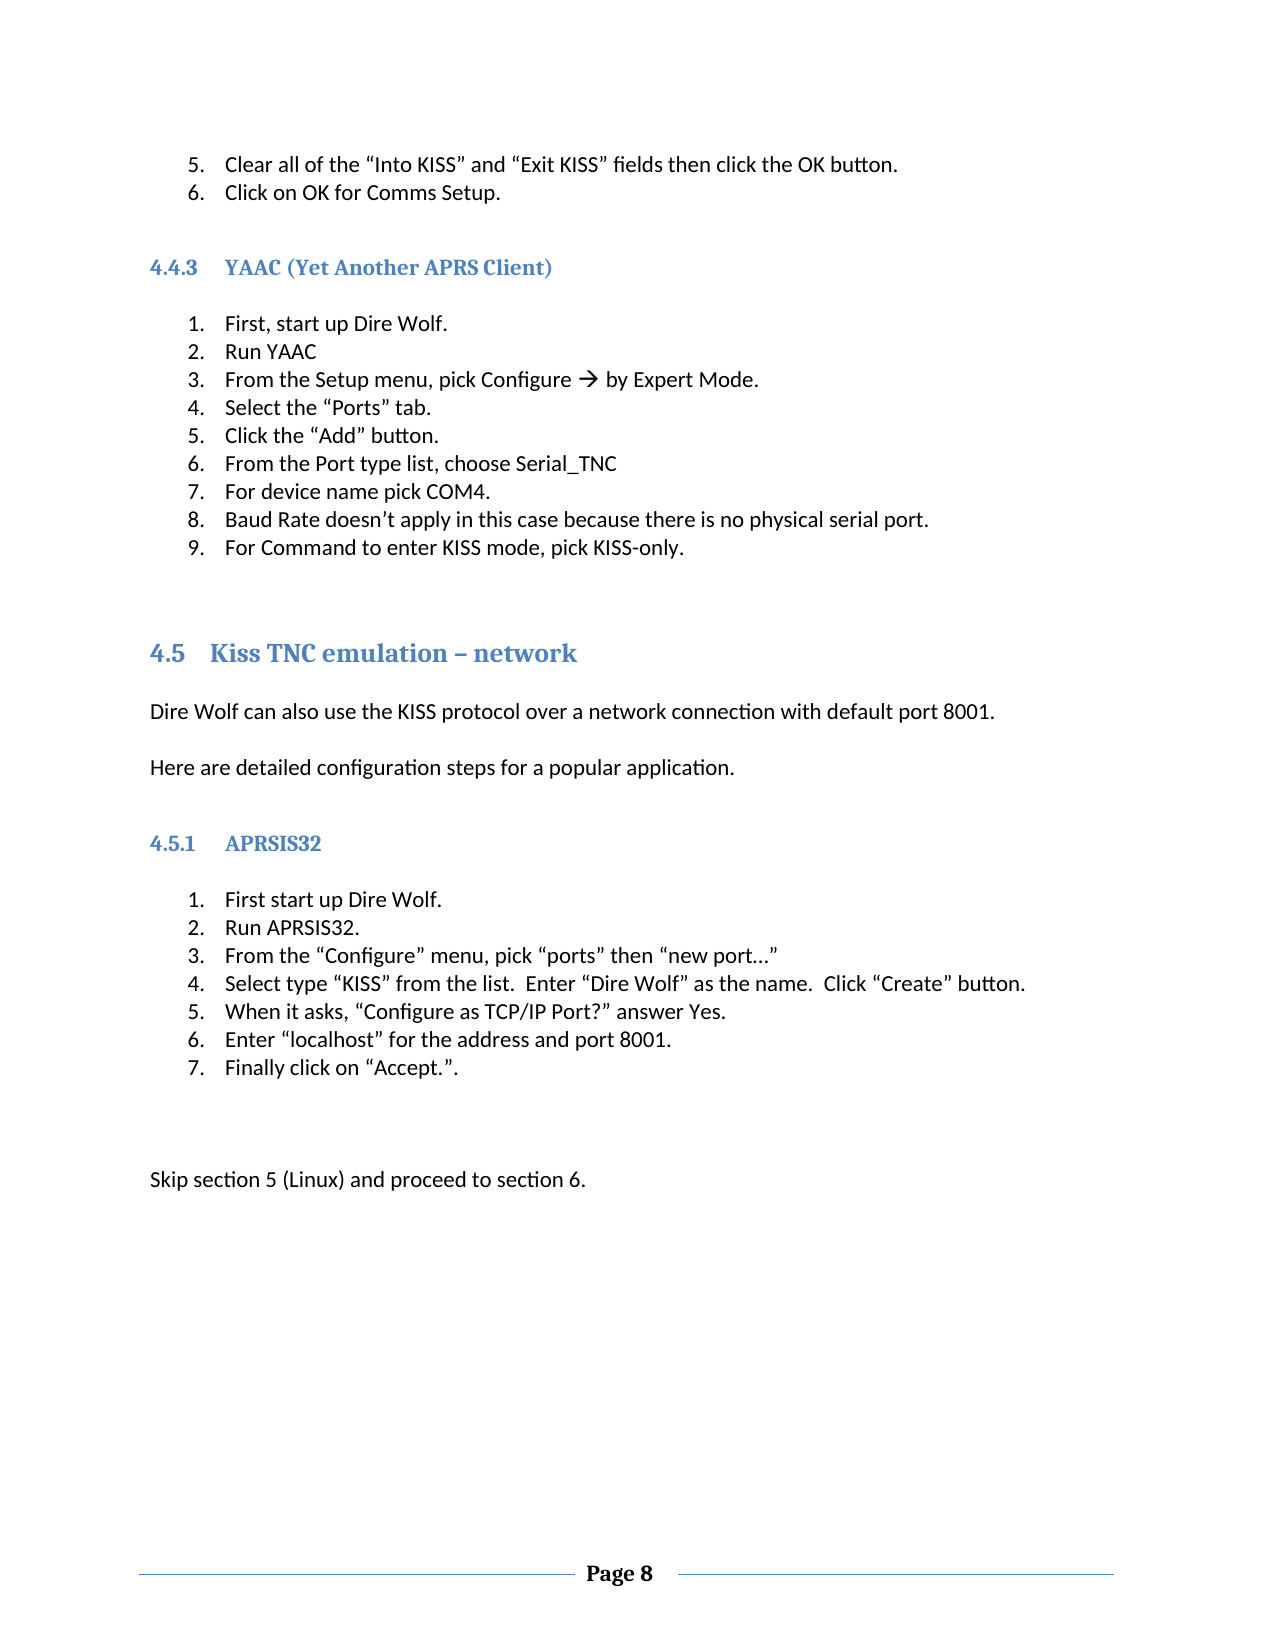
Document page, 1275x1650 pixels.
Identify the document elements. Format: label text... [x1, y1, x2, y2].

list Finally click on “Accept.”. [187, 1053, 1125, 1081]
text Skip section 5 (Linux) and proceed to section 6. [150, 1165, 1125, 1193]
list Run APRSIS32. [187, 913, 1125, 941]
list Enter “localhost” for the address and port 8001. [187, 1025, 1125, 1053]
list Select the “Ports” tab. [187, 393, 1125, 421]
list Run YAAC [187, 337, 1125, 365]
list Clear all of the “Into KISS” and “Exit KISS” fields then click the OK button. [187, 150, 1125, 178]
list For Command to enter KISS mode, pick KISS-only. [187, 533, 1125, 561]
subtitle Kiss TNC emulation – network [150, 638, 1125, 669]
list From the “Configure” menu, pick “ports” then “new port…” [187, 941, 1125, 969]
list First, start up Dire Wolf. [187, 309, 1125, 337]
subtitle APRSIS32 [150, 830, 1125, 857]
list When it asks, “Configure as TCP/IP Port?” answer Yes. [187, 997, 1125, 1025]
list Select type “KISS” from the list. Enter “Dire Wolf” as the name. Click “Create” button. [187, 969, 1125, 997]
text Dire Wolf can also use the KISS protocol over a network connection with default port 8001. [150, 697, 1125, 726]
subtitle YAAC (Yet Another APRS Client) [150, 255, 1125, 281]
list From the Port type list, choose Serial_TNC [187, 449, 1125, 477]
list For device name pick COM4. [187, 477, 1125, 505]
list First start up Dire Wolf. [187, 885, 1125, 913]
list Click the “Add” button. [187, 421, 1125, 449]
list Click on OK for Comms Setup. [187, 178, 1125, 206]
list From the Setup menu, pick Configure by Expert Mode. [187, 365, 1125, 393]
text Here are detailed configuration steps for a popular application. [150, 753, 1125, 782]
list Baud Rate doesn’t apply in this case because there is no physical serial port. [187, 505, 1125, 533]
